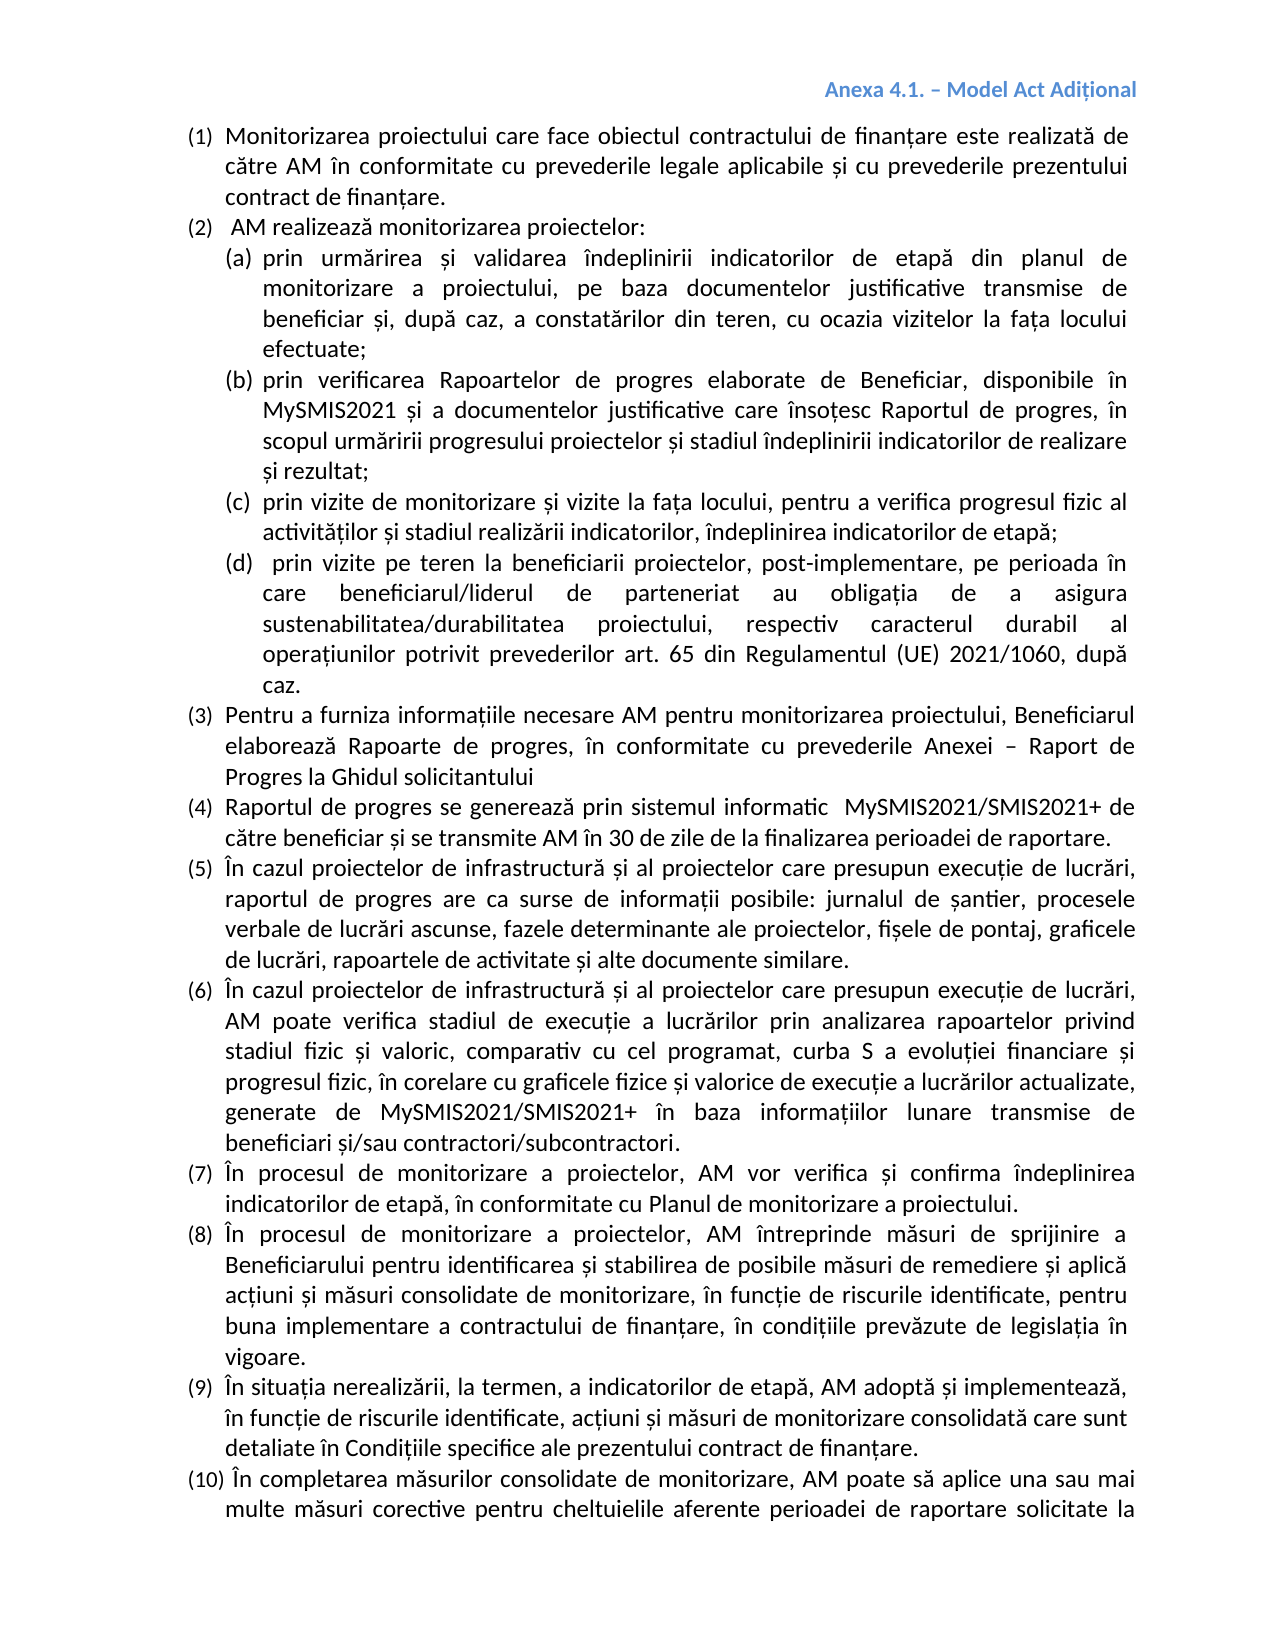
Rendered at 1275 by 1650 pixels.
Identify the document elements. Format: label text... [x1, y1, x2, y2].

list prin vizite pe teren la beneficiarii proiectelor, post-implementare, pe perioada în care beneficiarul/liderul de parteneriat au obligația de a asigura sustenabilitatea/durabilitatea proiectului, respectiv caracterul durabil al operațiunilor potrivit prevederilor art. 65 din Regulamentul (UE) 2021/1060, după caz. [225, 547, 1129, 700]
list În cazul proiectelor de infrastructură și al proiectelor care presupun execuție de lucrări, AM poate verifica stadiul de execuție a lucrărilor prin analizarea rapoartelor privind stadiul fizic și valoric, comparativ cu cel programat, curba S a evoluției financiare și progresul fizic, în corelare cu graficele fizice și valorice de execuție a lucrărilor actualizate, generate de MySMIS2021/SMIS2021+ în baza informațiilor lunare transmise de beneficiari și/sau contractori/subcontractori. [187, 974, 1137, 1157]
list AM realizează monitorizarea proiectelor: [187, 211, 1129, 242]
list În procesul de monitorizare a proiectelor, AM întreprinde măsuri de sprijinire a Beneficiarului pentru identificarea și stabilirea de posibile măsuri de remediere și aplică acțiuni și măsuri consolidate de monitorizare, în funcție de riscurile identificate, pentru buna implementare a contractului de finanțare, în condițiile prevăzute de legislația în vigoare. [187, 1218, 1129, 1371]
list prin verificarea Rapoartelor de progres elaborate de Beneficiar, disponibile în MySMIS2021 și a documentelor justificative care însoțesc Raportul de progres, în scopul urmăririi progresului proiectelor și stadiul îndeplinirii indicatorilor de realizare și rezultat; [225, 364, 1129, 486]
list prin urmărirea și validarea îndeplinirii indicatorilor de etapă din planul de monitorizare a proiectului, pe baza documentelor justificative transmise de beneficiar și, după caz, a constatărilor din teren, cu ocazia vizitelor la fața locului efectuate; [225, 242, 1129, 364]
list În situația nerealizării, la termen, a indicatorilor de etapă, AM adoptă și implementează, în funcție de riscurile identificate, acțiuni și măsuri de monitorizare consolidată care sunt detaliate în Condițiile specifice ale prezentului contract de finanțare. [187, 1371, 1129, 1463]
list Pentru a furniza informațiile necesare AM pentru monitorizarea proiectului, Beneficiarul elaborează Rapoarte de progres, în conformitate cu prevederile Anexei – Raport de Progres la Ghidul solicitantului [187, 700, 1137, 791]
list prin vizite de monitorizare și vizite la fața locului, pentru a verifica progresul fizic al activităților și stadiul realizării indicatorilor, îndeplinirea indicatorilor de etapă; [225, 486, 1129, 547]
list În cazul proiectelor de infrastructură și al proiectelor care presupun execuție de lucrări, raportul de progres are ca surse de informații posibile: jurnalul de șantier, procesele verbale de lucrări ascunse, fazele determinante ale proiectelor, fișele de pontaj, graficele de lucrări, rapoartele de activitate și alte documente similare. [187, 852, 1137, 974]
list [187, 1463, 1137, 1524]
list În procesul de monitorizare a proiectelor, AM vor verifica și confirma îndeplinirea indicatorilor de etapă, în conformitate cu Planul de monitorizare a proiectului. [187, 1157, 1137, 1218]
list Raportul de progres se generează prin sistemul informatic MySMIS2021/SMIS2021+ de către beneficiar și se transmite AM în 30 de zile de la finalizarea perioadei de raportare. [187, 791, 1137, 852]
list Monitorizarea proiectului care face obiectul contractului de finanțare este realizată de către AM în conformitate cu prevederile legale aplicabile și cu prevederile prezentului contract de finanțare. [187, 120, 1129, 211]
